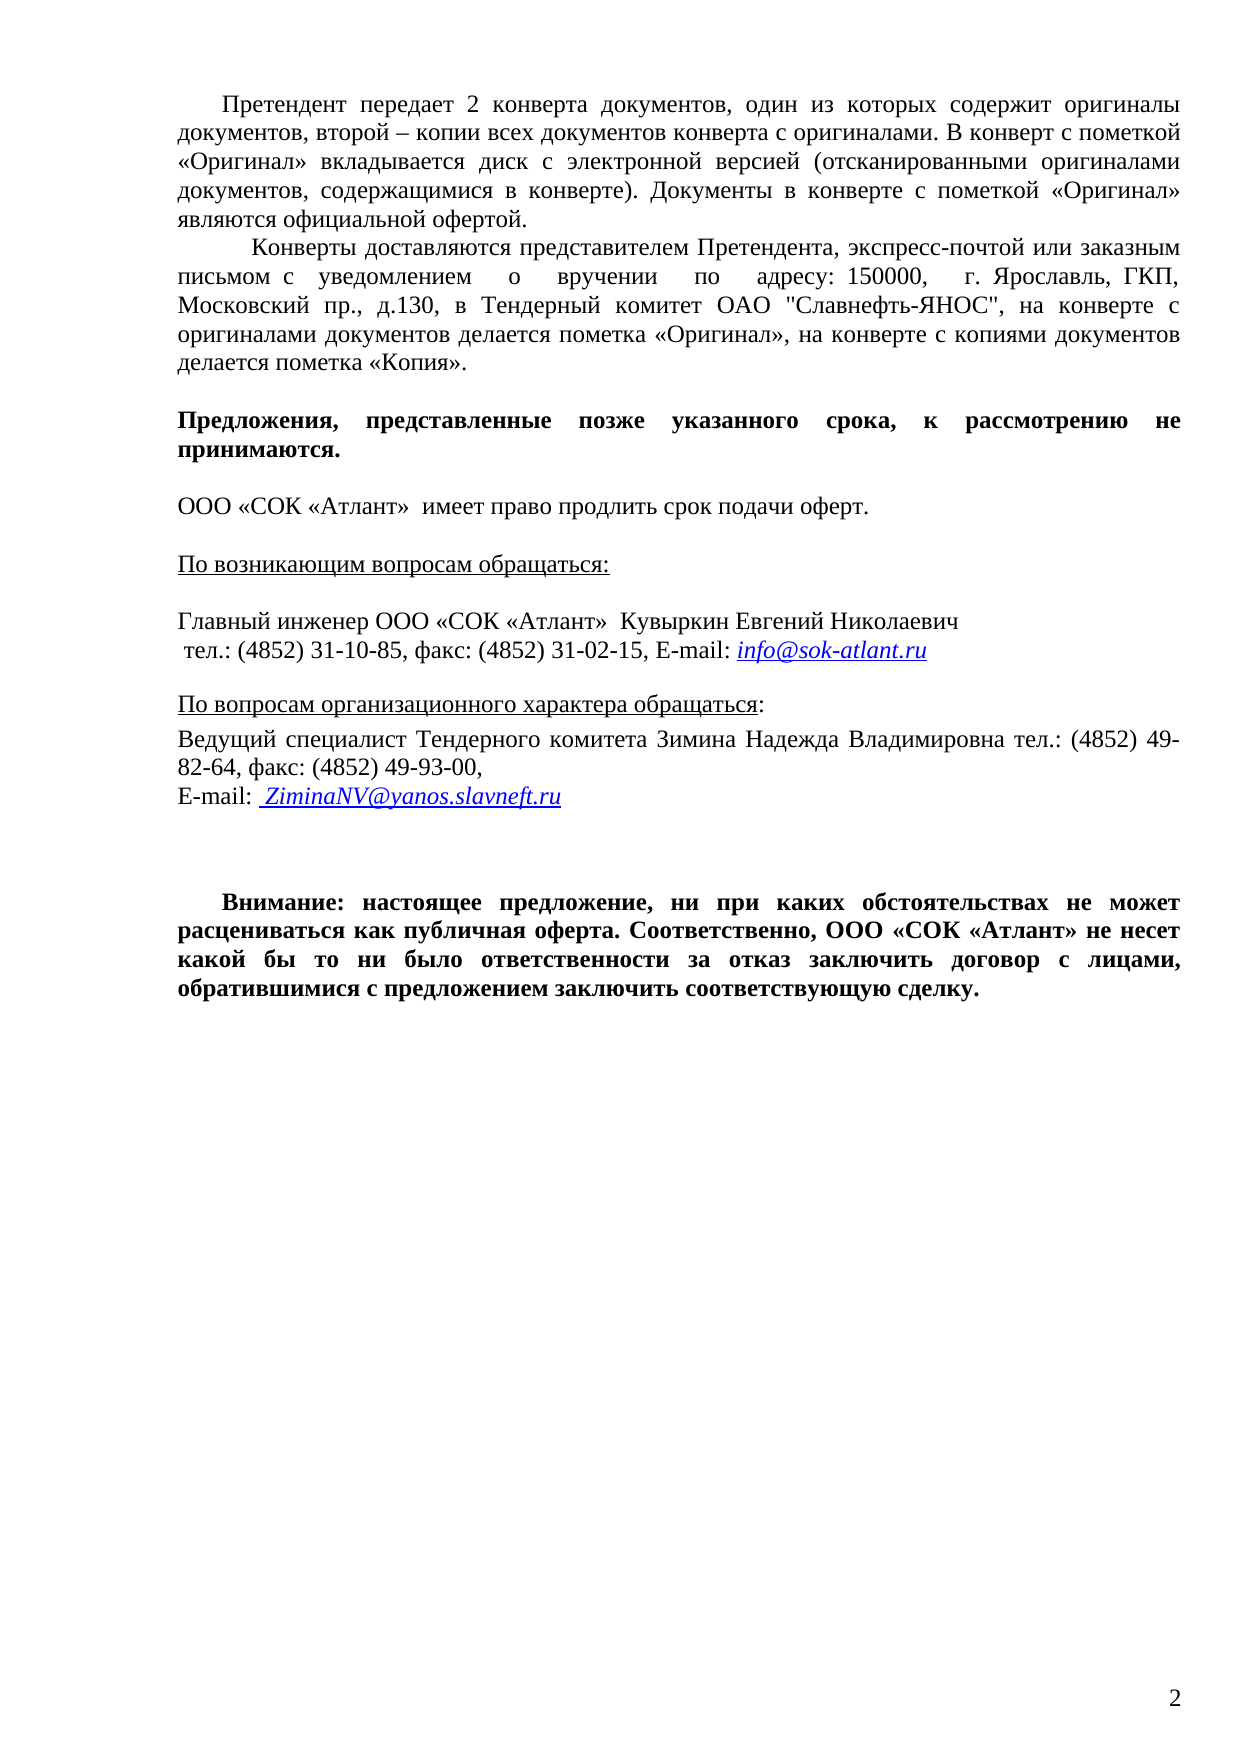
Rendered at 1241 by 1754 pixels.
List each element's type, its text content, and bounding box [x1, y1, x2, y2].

text ООО «СОК «Атлант» имеет право продлить срок подачи оферт. [177, 491, 1181, 520]
text E-mail: ZiminaNV@yanos.slavneft.ru [177, 781, 1181, 810]
text По вопросам организационного характера обращаться: [177, 689, 1181, 717]
text Ведущий специалист Тендерного комитета Зимина Надежда Владимировна тел.: (4852) 49-82-64, факс: (4852) 49-93-00, [177, 724, 1181, 781]
text Предложения, представленные позже указанного срока, к рассмотрению не принимаются. [177, 405, 1181, 462]
text По возникающим вопросам обращаться: [177, 549, 1181, 577]
text Главный инженер ООО «СОК «Атлант» Кувыркин Евгений Николаевич [177, 606, 1181, 635]
text Внимание: настоящее предложение, ни при каких обстоятельствах не может расцениваться как публичная оферта. Соответственно, ООО «СОК «Атлант» не несет какой бы то ни было ответственности за отказ заключить договор с лицами, обратившимися с предложением заключить соответствующую сделку. [177, 887, 1181, 1002]
text Конверты доставляются представителем Претендента, экспресс-почтой или заказным письмом с уведомлением о вручении по адресу: 150000, г. Ярославль, ГКП, Московский пр., д.130, в Тендерный комитет ОАО "Славнефть-ЯНОС", на конверте с оригиналами документов делается пометка «Оригинал», на конверте с копиями документов делается пометка «Копия». [177, 232, 1181, 376]
text тел.: (4852) 31-10-85, факс: (4852) 31-02-15, E-mail: info@sok-atlant.ru [177, 635, 1181, 664]
text Претендент передает 2 конверта документов, один из которых содержит оригиналы документов, второй – копии всех документов конверта с оригиналами. В конверт с пометкой «Оригинал» вкладывается диск с электронной версией (отсканированными оригиналами документов, содержащимися в конверте). Документы в конверте с пометкой «Оригинал» являются официальной офертой. [177, 89, 1181, 232]
